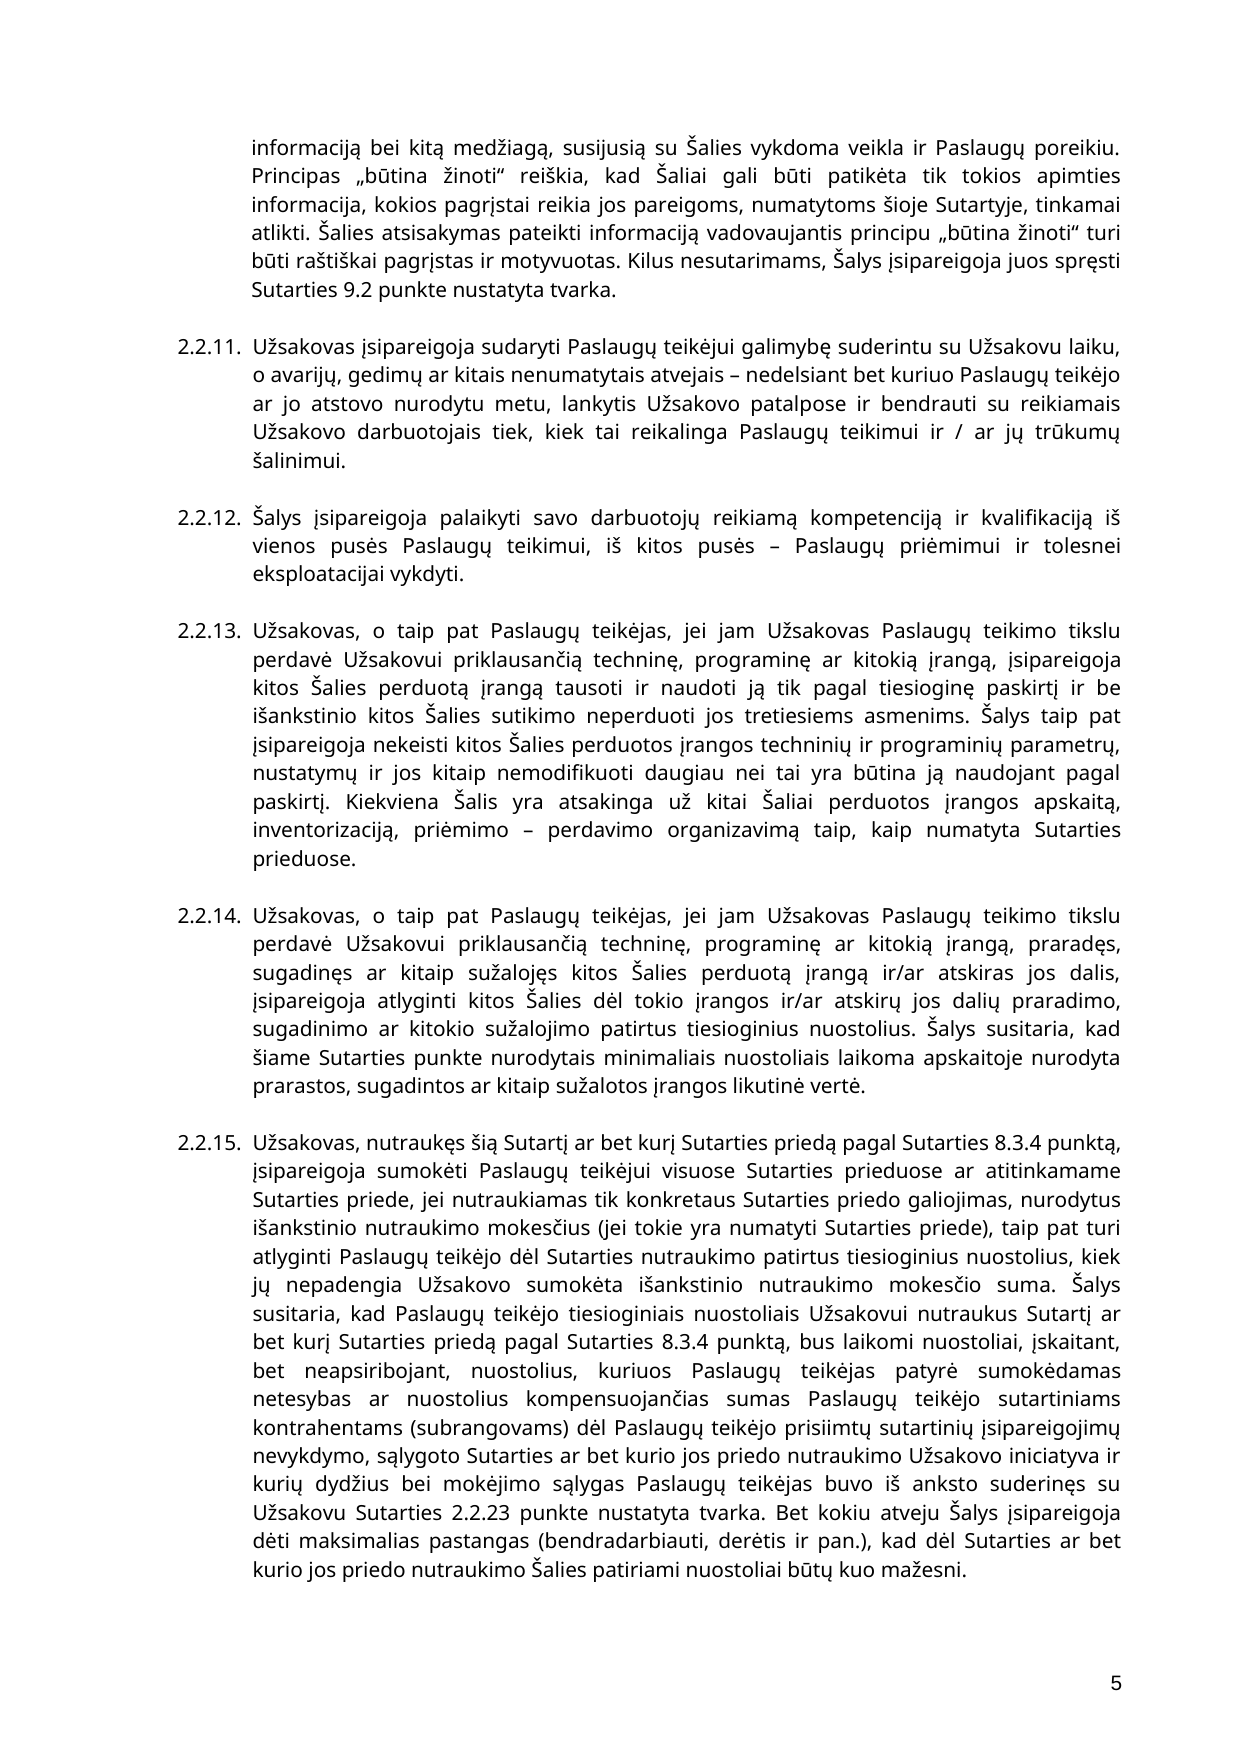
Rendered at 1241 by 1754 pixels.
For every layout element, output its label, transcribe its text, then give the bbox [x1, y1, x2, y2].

list Užsakovas įsipareigoja sudaryti Paslaugų teikėjui galimybę suderintu su Užsakovu laiku, o avarijų, gedimų ar kitais nenumatytais atvejais – nedelsiant bet kuriuo Paslaugų teikėjo ar jo atstovo nurodytu metu, lankytis Užsakovo patalpose ir bendrauti su reikiamais Užsakovo darbuotojais tiek, kiek tai reikalinga Paslaugų teikimui ir / ar jų trūkumų šalinimui. [177, 332, 1122, 474]
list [176, 133, 1122, 303]
list Užsakovas, nutraukęs šią Sutartį ar bet kurį Sutarties priedą pagal Sutarties 8.3.4 punktą, įsipareigoja sumokėti Paslaugų teikėjui visuose Sutarties prieduose ar atitinkamame Sutarties priede, jei nutraukiamas tik konkretaus Sutarties priedo galiojimas, nurodytus išankstinio nutraukimo mokesčius (jei tokie yra numatyti Sutarties priede), taip pat turi atlyginti Paslaugų teikėjo dėl Sutarties nutraukimo patirtus tiesioginius nuostolius, kiek jų nepadengia Užsakovo sumokėta išankstinio nutraukimo mokesčio suma. Šalys susitaria, kad Paslaugų teikėjo tiesioginiais nuostoliais Užsakovui nutraukus Sutartį ar bet kurį Sutarties priedą pagal Sutarties 8.3.4 punktą, bus laikomi nuostoliai, įskaitant, bet neapsiribojant, nuostolius, kuriuos Paslaugų teikėjas patyrė sumokėdamas netesybas ar nuostolius kompensuojančias sumas Paslaugų teikėjo sutartiniams kontrahentams (subrangovams) dėl Paslaugų teikėjo prisiimtų sutartinių įsipareigojimų nevykdymo, sąlygoto Sutarties ar bet kurio jos priedo nutraukimo Užsakovo iniciatyva ir kurių dydžius bei mokėjimo sąlygas Paslaugų teikėjas buvo iš anksto suderinęs su Užsakovu Sutarties 2.2.23 punkte nustatyta tvarka. Bet kokiu atveju Šalys įsipareigoja dėti maksimalias pastangas (bendradarbiauti, derėtis ir pan.), kad dėl Sutarties ar bet kurio jos priedo nutraukimo Šalies patiriami nuostoliai būtų kuo mažesni. [177, 1128, 1122, 1583]
list Užsakovas, o taip pat Paslaugų teikėjas, jei jam Užsakovas Paslaugų teikimo tikslu perdavė Užsakovui priklausančią techninę, programinę ar kitokią įrangą, įsipareigoja kitos Šalies perduotą įrangą tausoti ir naudoti ją tik pagal tiesioginę paskirtį ir be išankstinio kitos Šalies sutikimo neperduoti jos tretiesiems asmenims. Šalys taip pat įsipareigoja nekeisti kitos Šalies perduotos įrangos techninių ir programinių parametrų, nustatymų ir jos kitaip nemodifikuoti daugiau nei tai yra būtina ją naudojant pagal paskirtį. Kiekviena Šalis yra atsakinga už kitai Šaliai perduotos įrangos apskaitą, inventorizaciją, priėmimo – perdavimo organizavimą taip, kaip numatyta Sutarties prieduose. [177, 616, 1122, 872]
list Užsakovas, o taip pat Paslaugų teikėjas, jei jam Užsakovas Paslaugų teikimo tikslu perdavė Užsakovui priklausančią techninę, programinę ar kitokią įrangą, praradęs, sugadinęs ar kitaip sužalojęs kitos Šalies perduotą įrangą ir/ar atskiras jos dalis, įsipareigoja atlyginti kitos Šalies dėl tokio įrangos ir/ar atskirų jos dalių praradimo, sugadinimo ar kitokio sužalojimo patirtus tiesioginius nuostolius. Šalys susitaria, kad šiame Sutarties punkte nurodytais minimaliais nuostoliais laikoma apskaitoje nurodyta prarastos, sugadintos ar kitaip sužalotos įrangos likutinė vertė. [177, 901, 1122, 1100]
list Šalys įsipareigoja palaikyti savo darbuotojų reikiamą kompetenciją ir kvalifikaciją iš vienos pusės Paslaugų teikimui, iš kitos pusės – Paslaugų priėmimui ir tolesnei eksploatacijai vykdyti. [177, 503, 1122, 588]
